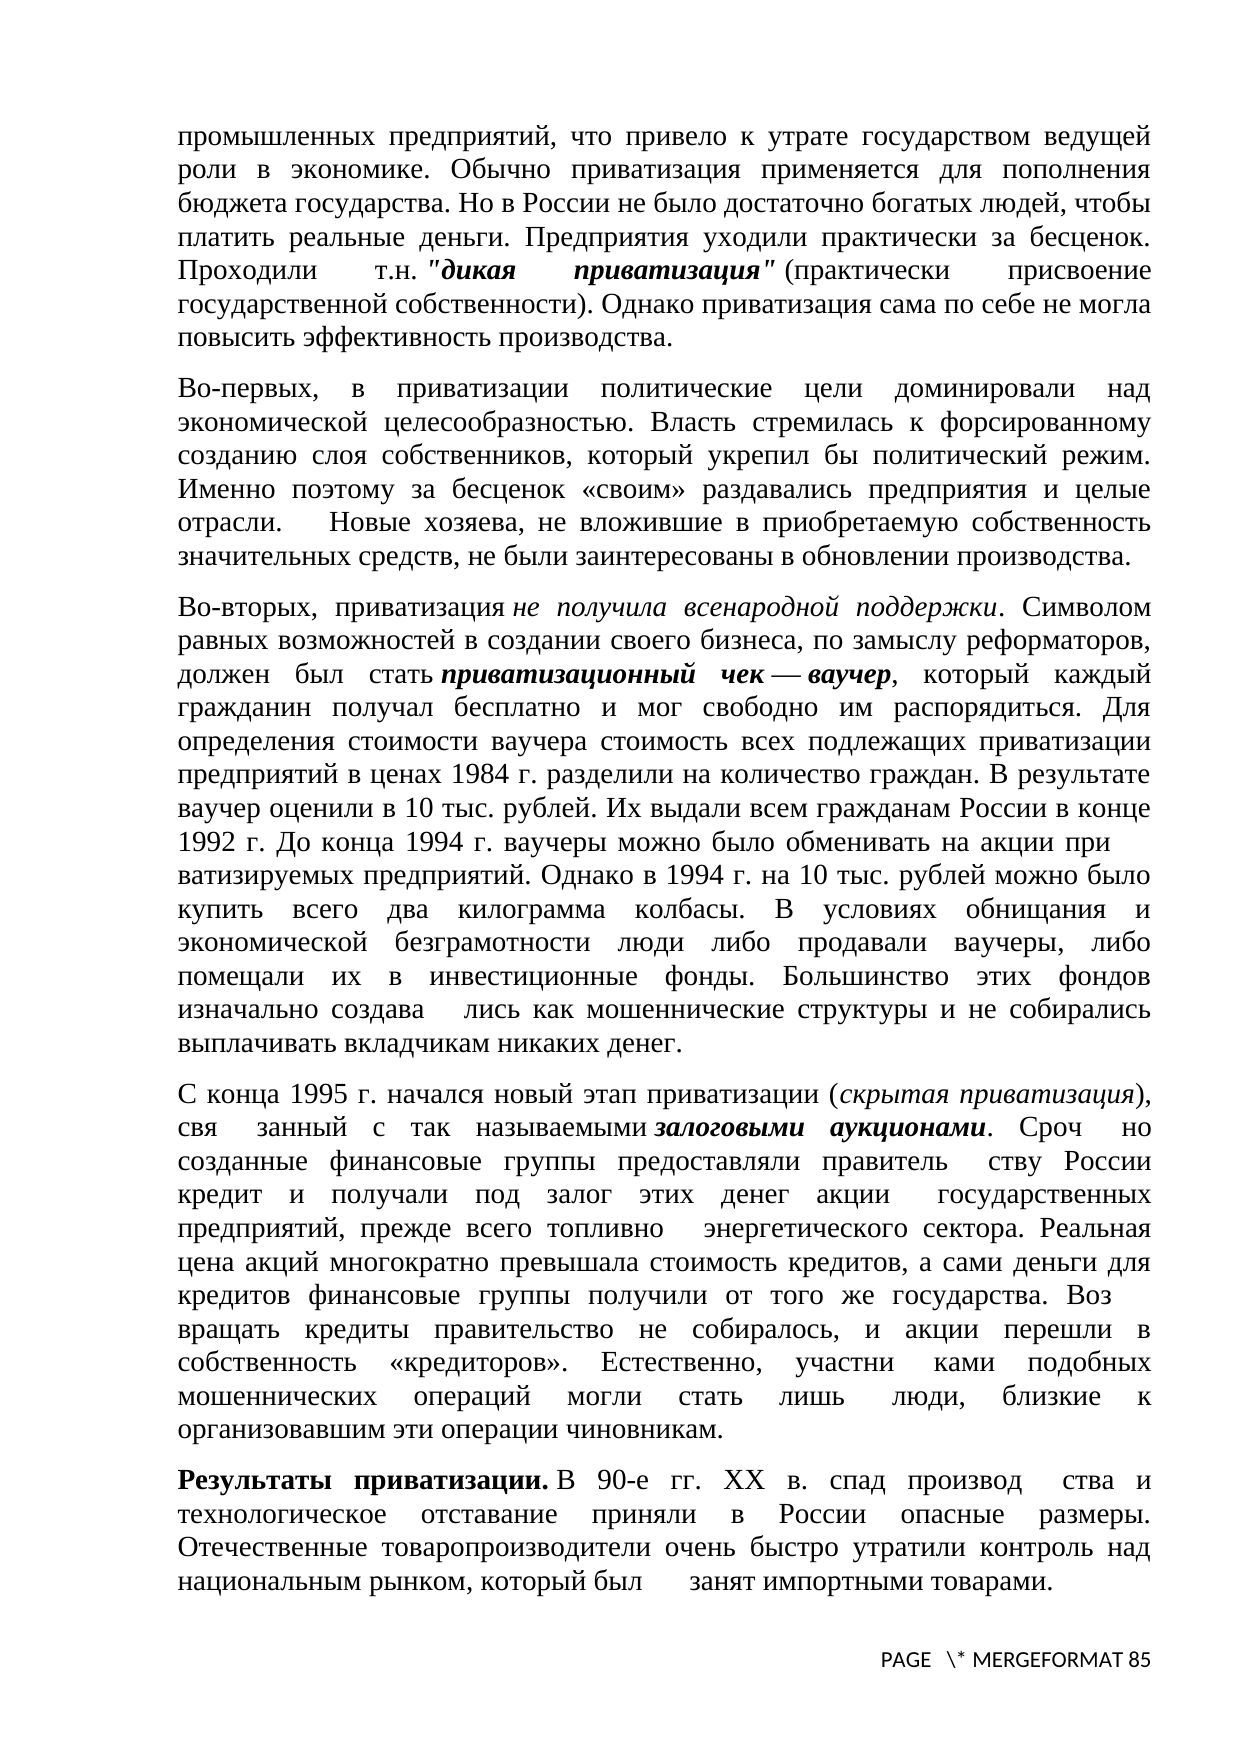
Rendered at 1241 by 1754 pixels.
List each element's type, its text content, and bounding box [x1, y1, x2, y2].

text С конца 1995 г. начался новый этап приватизации (скрытая приватизация), связанный с так называемыми залоговыми аукционами. Срочно созданные финансовые группы предоставляли правительству России кредит и получали под залог этих денег акции государственных предприятий, прежде всего топливноэнергетического сектора. Реальная цена акций многократно превышала стоимость кредитов, а сами деньги для кредитов финансовые группы получили от того же государства. Возвращать кредиты правительство не собиралось, и акции перешли в собственность «кредиторов». Естественно, участниками подобных мошеннических операций могли стать лишь люди, близкие к организовавшим эти операции чиновникам. [177, 1076, 1152, 1445]
text Во-первых, в приватизации политические цели доминировали над экономической целесообразностью. Власть стремилась к форсированному созданию слоя собственников, который укрепил бы политический режим. Именно поэтому за бесценок «своим» раздавались предприятия и целые отрасли. Новые хозяева, не вложившие в приобретаемую собственность значительных средств, не были заинтересованы в обновлении производства. [177, 370, 1152, 572]
text Во-вторых, приватизация не получила всенародной поддержки. Символом равных возможностей в создании своего бизнеса, по замыслу реформаторов, должен был стать приватизационный чек — ваучер, который каждый гражданин получал бесплатно и мог свободно им распорядиться. Для определения стоимости ваучера стоимость всех подлежащих приватизации предприятий в ценах 1984 г. разделили на количество граждан. В результате ваучер оценили в 10 тыс. рублей. Их выдали всем гражданам России в конце 1992 г. До конца 1994 г. ваучеры можно было обменивать на акции приватизируемых предприятий. Однако в 1994 г. на 10 тыс. рублей можно было купить всего два килограмма колбасы. В условиях обнищания и экономической безграмотности люди либо продавали ваучеры, либо помещали их в инвестиционные фонды. Большинство этих фондов изначально создавались как мошеннические структуры и не собирались выплачивать вкладчикам никаких денег. [177, 589, 1152, 1058]
text Результаты приватизации. В 90-е гг. ХХ в. спад производства и технологическое отставание приняли в России опасные размеры. Отечественные товаропроизводители очень быстро утратили контроль над национальным рынком, который был занят импортными товарами. [177, 1462, 1152, 1596]
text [177, 118, 1152, 353]
